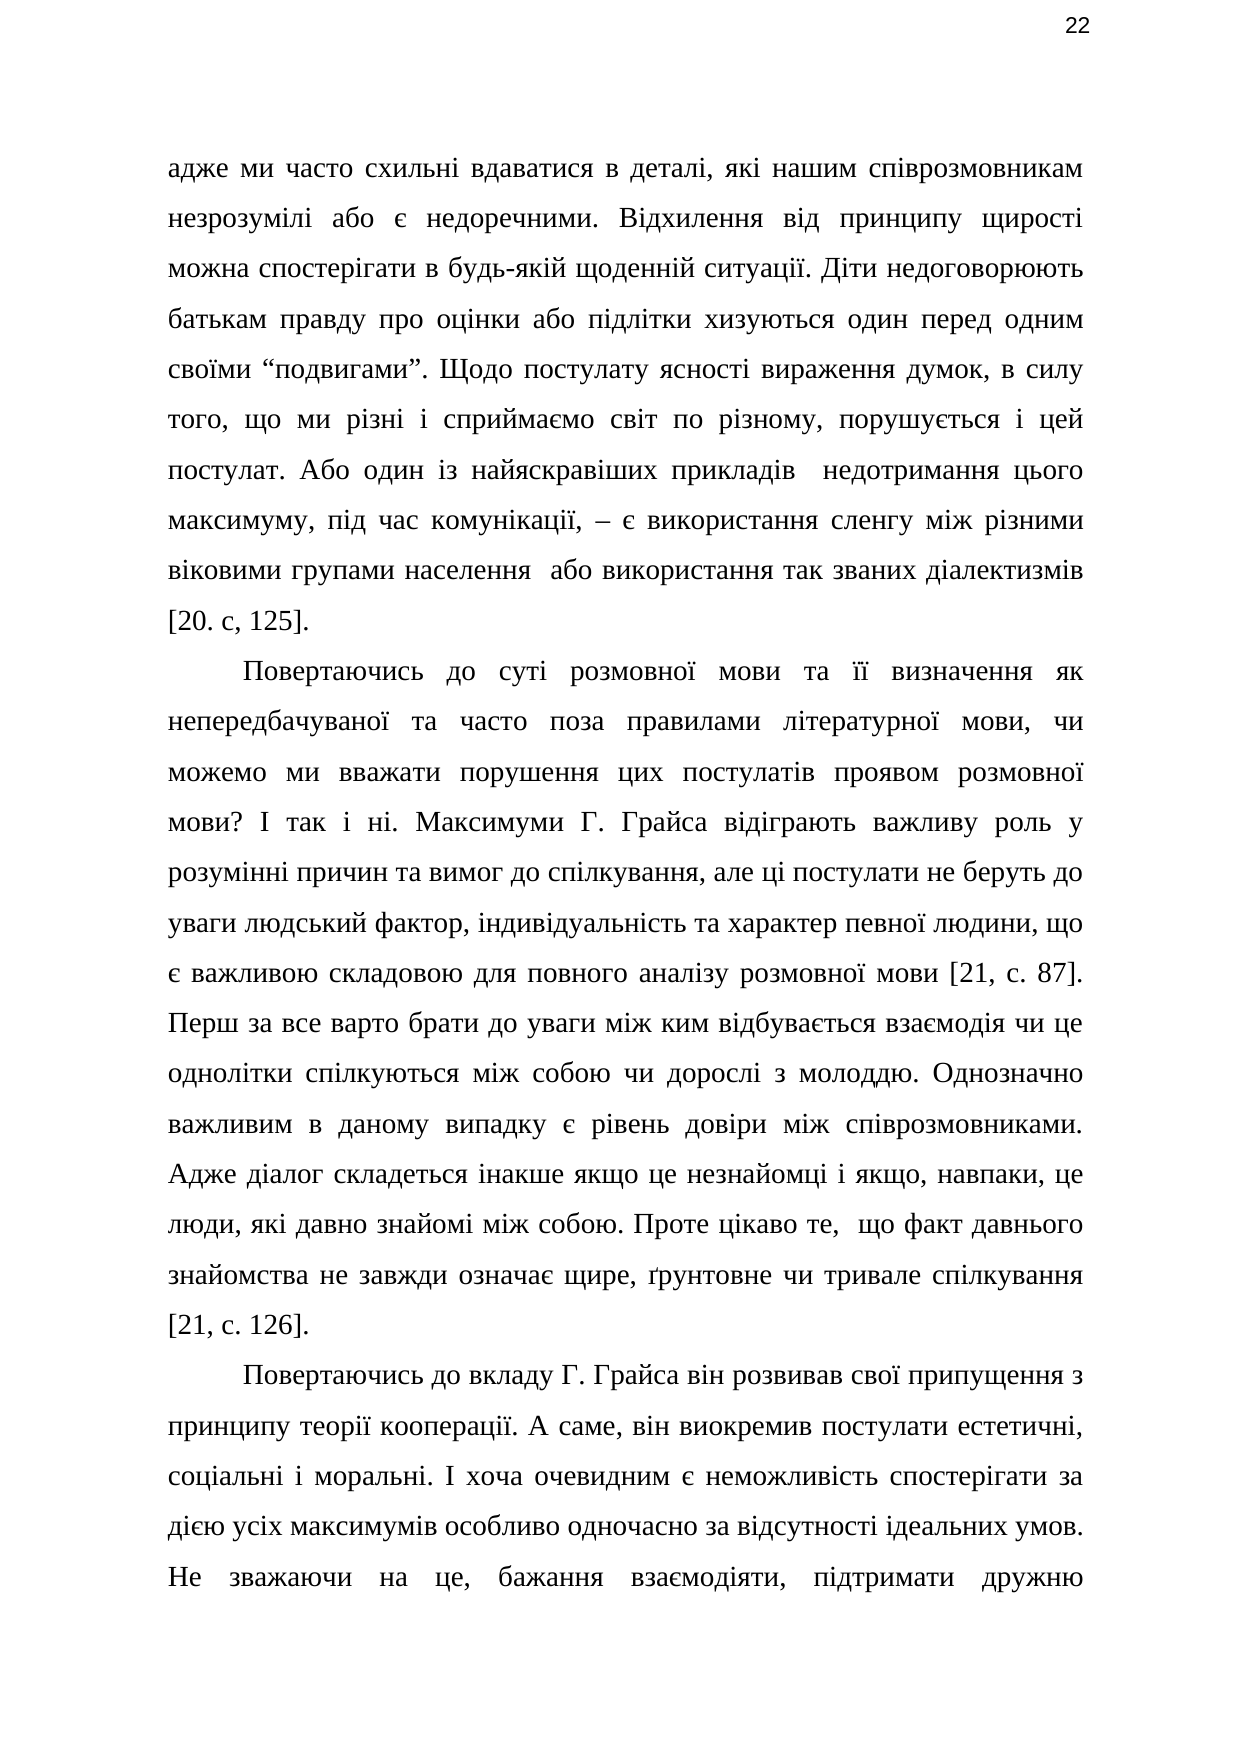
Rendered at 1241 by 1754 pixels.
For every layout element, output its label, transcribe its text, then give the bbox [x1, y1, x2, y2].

text Повертаючись до суті розмовної мови та її визначення як непередбачуваної та часто поза правилами літературної мови, чи можемо ми вважати порушення цих постулатів проявом розмовної мови? І так і ні. Максимуми Г. Грайса відіграють важливу роль у розумінні причин та вимог до спілкування, але ці постулати не беруть до уваги людський фактор, індивідуальність та характер певної людини, що є важливою складовою для повного аналізу розмовної мови [21, c. 87]. Перш за все варто брати до уваги між ким відбувається взаємодія чи це однолітки спілкуються між собою чи дорослі з молоддю. Однозначно важливим в даному випадку є рівень довіри між співрозмовниками. Адже діалог складеться інакше якщо це незнайомці і якщо, навпаки, це люди, які давно знайомі між собою. Проте цікаво те, що факт давнього знайомства не завжди означає щире, ґрунтовне чи тривале спілкування [21, c. 126]. [168, 653, 1084, 1341]
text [168, 150, 1084, 636]
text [168, 1357, 1084, 1592]
